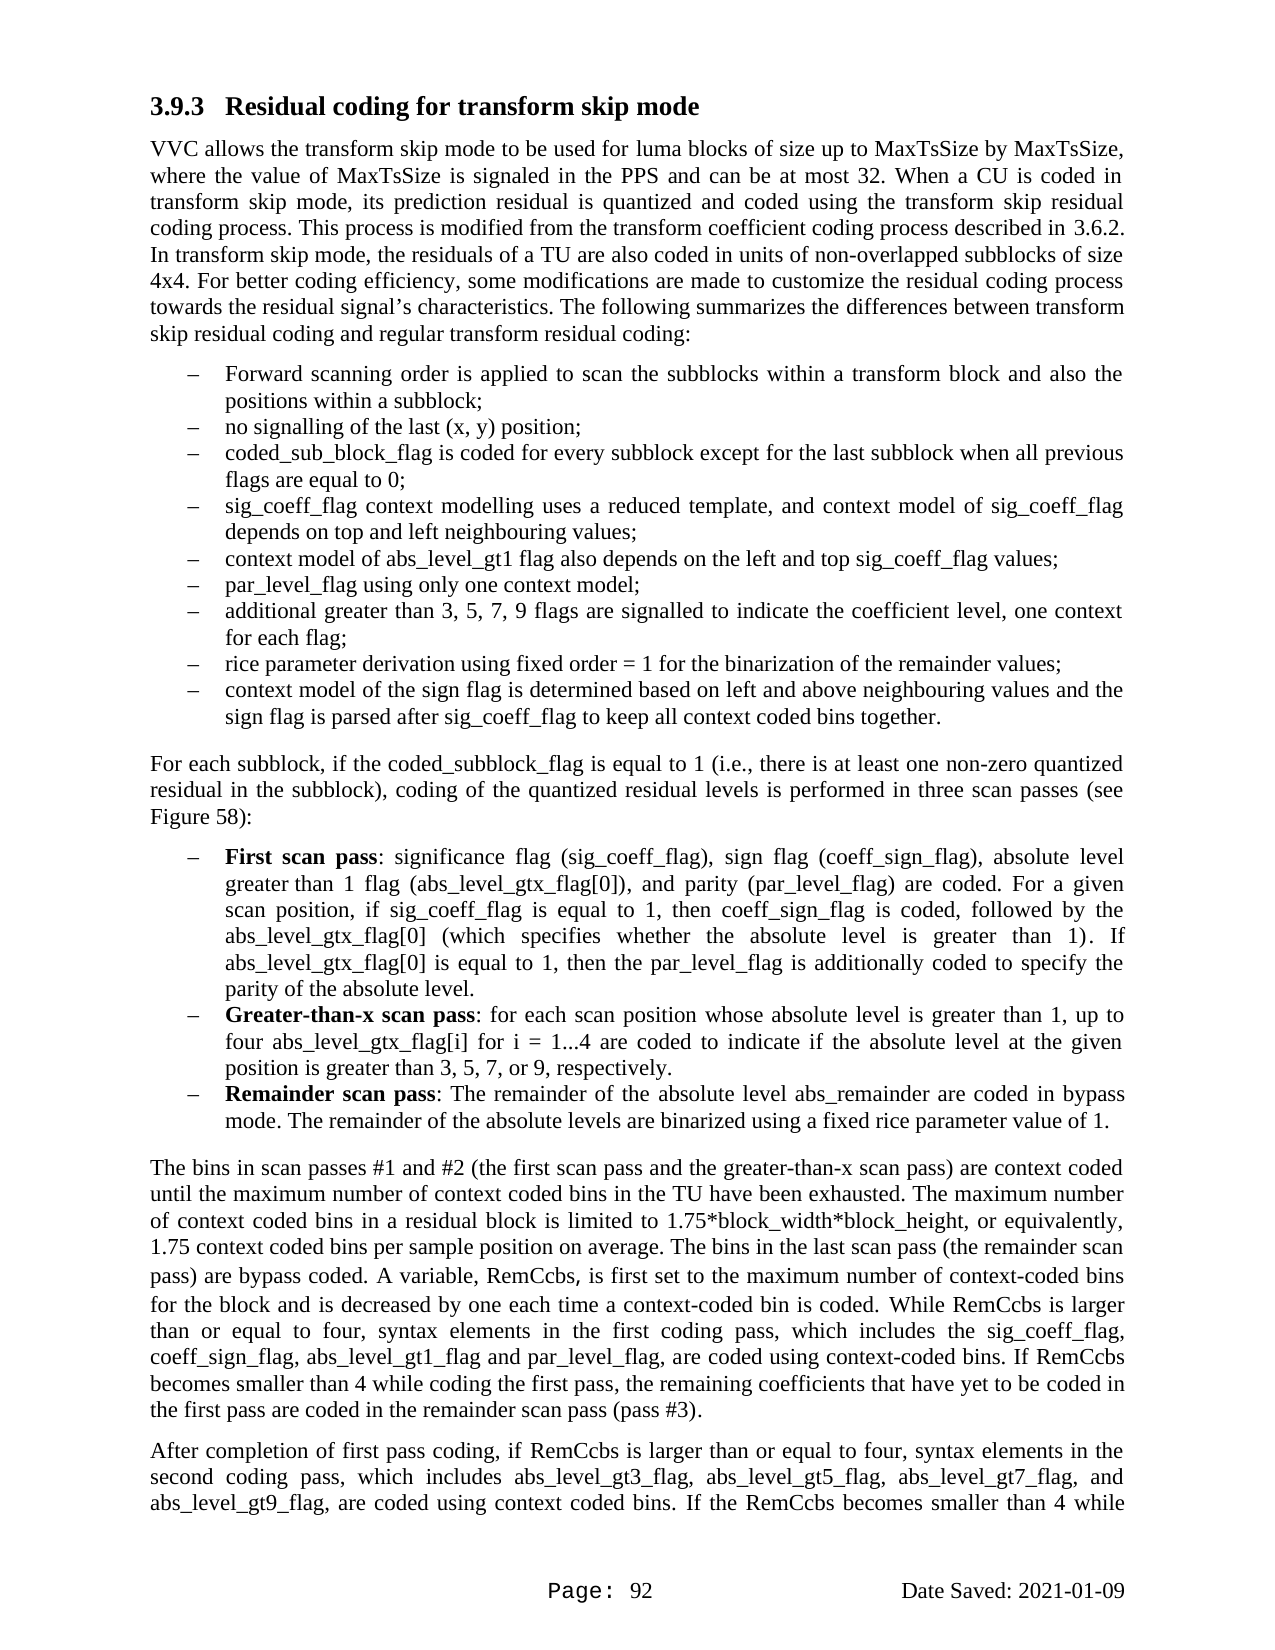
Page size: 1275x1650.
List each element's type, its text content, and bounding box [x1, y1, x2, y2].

list par_level_flag using only one context model; [187, 571, 1125, 597]
list context model of abs_level_gt1 flag also depends on the left and top sig_coeff_flag values; [187, 545, 1125, 571]
list Forward scanning order is applied to scan the subblocks within a transform block and also the positions within a subblock; [187, 360, 1125, 413]
list no signalling of the last (x, y) position; [187, 413, 1125, 439]
list Remainder scan pass: The remainder of the absolute level abs_remainder are coded in bypass mode. The remainder of the absolute levels are binarized using a fixed rice parameter value of 1. [187, 1081, 1125, 1133]
list rice parameter derivation using fixed order = 1 for the binarization of the remainder values; [187, 650, 1125, 677]
list sig_coeff_flag context modelling uses a reduced template, and context model of sig_coeff_flag depends on top and left neighbouring values; [187, 492, 1125, 545]
text VVC allows the transform skip mode to be used for luma blocks of size up to MaxTsSize by MaxTsSize, where the value of MaxTsSize is signaled in the PPS and can be at most 32. When a CU is coded in transform skip mode, its prediction residual is quantized and coded using the transform skip residual coding process. This process is modified from the transform coefficient coding process described in 3.6.2. In transform skip mode, the residuals of a TU are also coded in units of non-overlapped subblocks of size 4x4. For better coding efficiency, some modifications are made to customize the residual coding process towards the residual signal’s characteristics. The following summarizes the differences between transform skip residual coding and regular transform residual coding: [150, 135, 1125, 346]
subtitle Residual coding for transform skip mode [150, 90, 1125, 121]
list coded_sub_block_flag is coded for every subblock except for the last subblock when all previous flags are equal to 0; [187, 439, 1125, 492]
list additional greater than 3, 5, 7, 9 flags are signalled to indicate the coefficient level, one context for each flag; [187, 597, 1125, 650]
list context model of the sign flag is determined based on left and above neighbouring values and the sign flag is parsed after sig_coeff_flag to keep all context coded bins together. [187, 677, 1125, 729]
text The bins in scan passes #1 and #2 (the first scan pass and the greater-than-x scan pass) are context coded until the maximum number of context coded bins in the TU have been exhausted. The maximum number of context coded bins in a residual block is limited to 1.75*block_width*block_height, or equivalently, 1.75 context coded bins per sample position on average. The bins in the last scan pass (the remainder scan pass) are bypass coded. A variable, RemCcbs, is first set to the maximum number of context-coded bins for the block and is decreased by one each time a context-coded bin is coded. While RemCcbs is larger than or equal to four, syntax elements in the first coding pass, which includes the sig_coeff_flag, coeff_sign_flag, abs_level_gt1_flag and par_level_flag, are coded using context-coded bins. If RemCcbs becomes smaller than 4 while coding the first pass, the remaining coefficients that have yet to be coded in the first pass are coded in the remainder scan pass (pass #3). [150, 1154, 1125, 1422]
list Greater-than-x scan pass: for each scan position whose absolute level is greater than 1, up to four abs_level_gtx_flag[i] for i = 1...4 are coded to indicate if the absolute level at the given position is greater than 3, 5, 7, or 9, respectively. [187, 1001, 1125, 1081]
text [150, 1437, 1125, 1516]
list First scan pass: significance flag (sig_coeff_flag), sign flag (coeff_sign_flag), absolute level greater than 1 flag (abs_level_gtx_flag[0]), and parity (par_level_flag) are coded. For a given scan position, if sig_coeff_flag is equal to 1, then coeff_sign_flag is coded, followed by the abs_level_gtx_flag[0] (which specifies whether the absolute level is greater than 1). If abs_level_gtx_flag[0] is equal to 1, then the par_level_flag is additionally coded to specify the parity of the absolute level. [187, 843, 1125, 1001]
